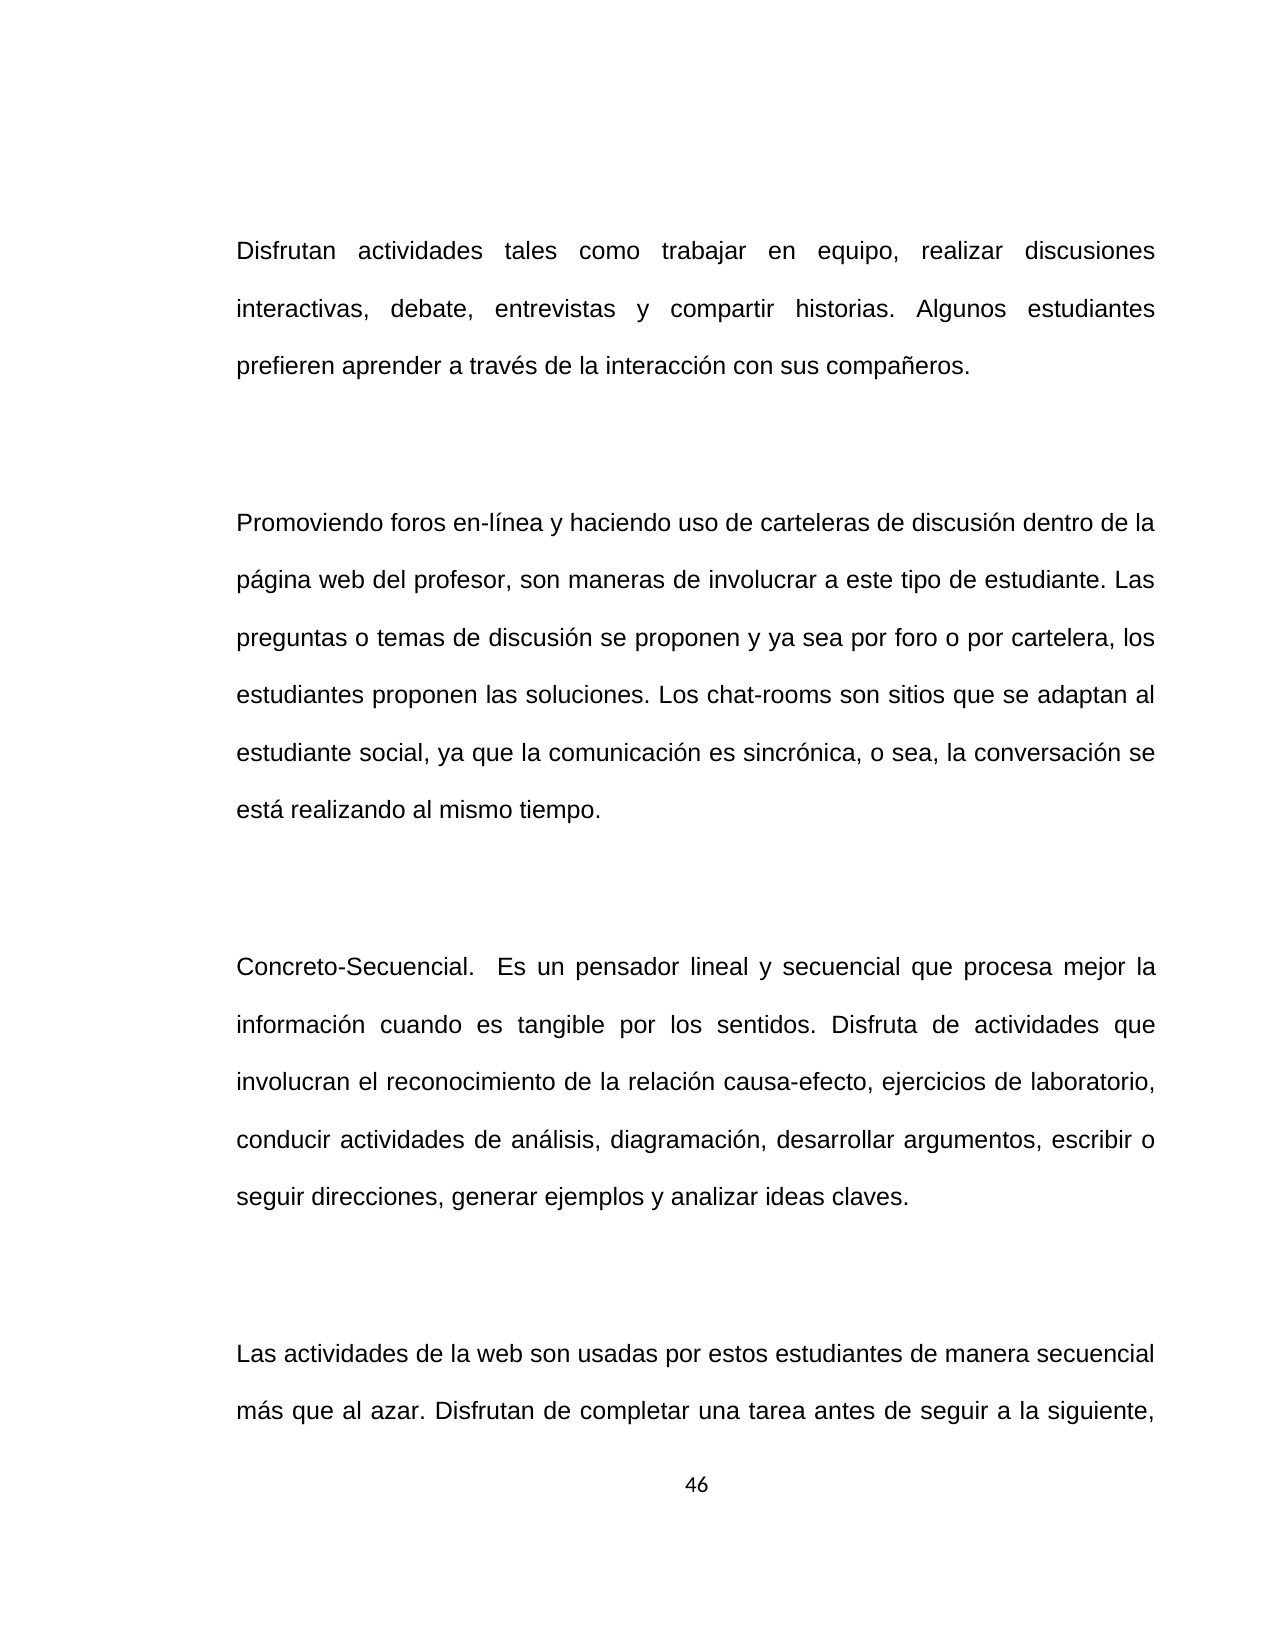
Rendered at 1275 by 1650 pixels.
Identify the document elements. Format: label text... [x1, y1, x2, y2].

text Promoviendo foros en-línea y haciendo uso de carteleras de discusión dentro de la página web del profesor, son maneras de involucrar a este tipo de estudiante. Las preguntas o temas de discusión se proponen y ya sea por foro o por cartelera, los estudiantes proponen las soluciones. Los chat-rooms son sitios que se adaptan al estudiante social, ya que la comunicación es sincrónica, o sea, la conversación se está realizando al mismo tiempo. [236, 508, 1157, 824]
text Disfrutan actividades tales como trabajar en equipo, realizar discusiones interactivas, debate, entrevistas y compartir historias. Algunos estudiantes prefieren aprender a través de la interacción con sus compañeros. [236, 236, 1157, 380]
text Concreto-Secuencial. Es un pensador lineal y secuencial que procesa mejor la información cuando es tangible por los sentidos. Disfruta de actividades que involucran el reconocimiento de la relación causa-efecto, ejercicios de laboratorio, conducir actividades de análisis, diagramación, desarrollar argumentos, escribir o seguir direcciones, generar ejemplos y analizar ideas claves. [236, 952, 1157, 1211]
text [236, 1339, 1157, 1425]
